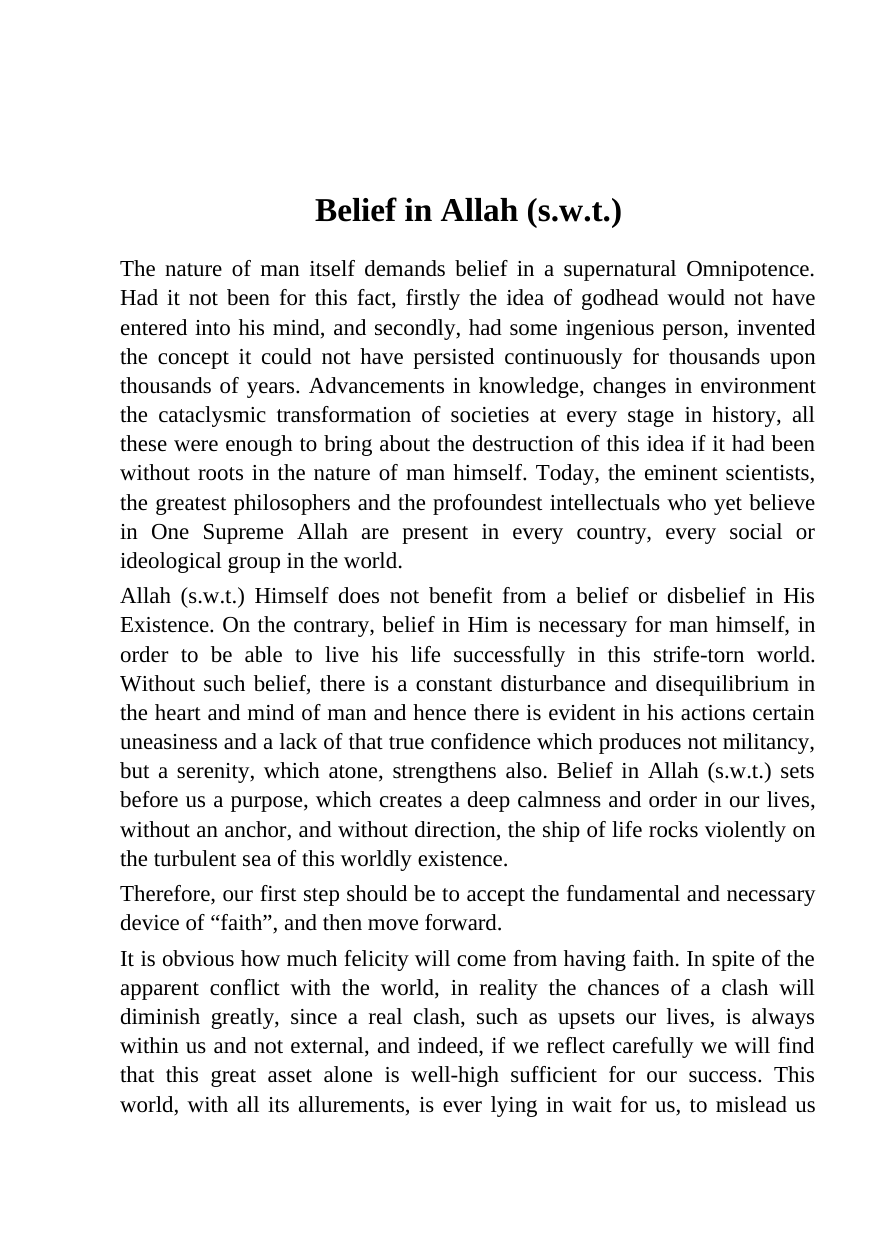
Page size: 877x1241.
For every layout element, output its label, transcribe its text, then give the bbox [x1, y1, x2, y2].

text Therefore, our first step should be to accept the fundamental and necessary device of “faith”, and then move forward. [120, 878, 817, 937]
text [120, 943, 817, 1118]
text Allah (s.w.t.) Himself does not benefit from a belief or disbelief in His Existence. On the contrary, belief in Him is necessary for man himself, in order to be able to live his life successfully in this strife-torn world. Without such belief, there is a constant disturbance and disequilibrium in the heart and mind of man and hence there is evident in his actions certain uneasiness and a lack of that true confidence which produces not militancy, but a serenity, which atone, strengthens also. Belief in Allah (s.w.t.) sets before us a purpose, which creates a deep calmness and order in our lives, without an anchor, and without direction, the ship of life rocks violently on the turbulent sea of this worldly existence. [120, 580, 817, 872]
subtitle Belief in Allah (s.w.t.) [120, 190, 817, 228]
text The nature of man itself demands belief in a supernatural Omnipotence. Had it not been for this fact, firstly the idea of godhead would not have entered into his mind, and secondly, had some ingenious person, invented the concept it could not have persisted continuously for thousands upon thousands of years. Advancements in knowledge, changes in environment the cataclysmic transformation of societies at every stage in history, all these were enough to bring about the destruction of this idea if it had been without roots in the nature of man himself. Today, the eminent scientists, the greatest philosophers and the profoundest intellectuals who yet believe in One Supreme Allah are present in every country, every social or ideological group in the world. [120, 253, 817, 574]
